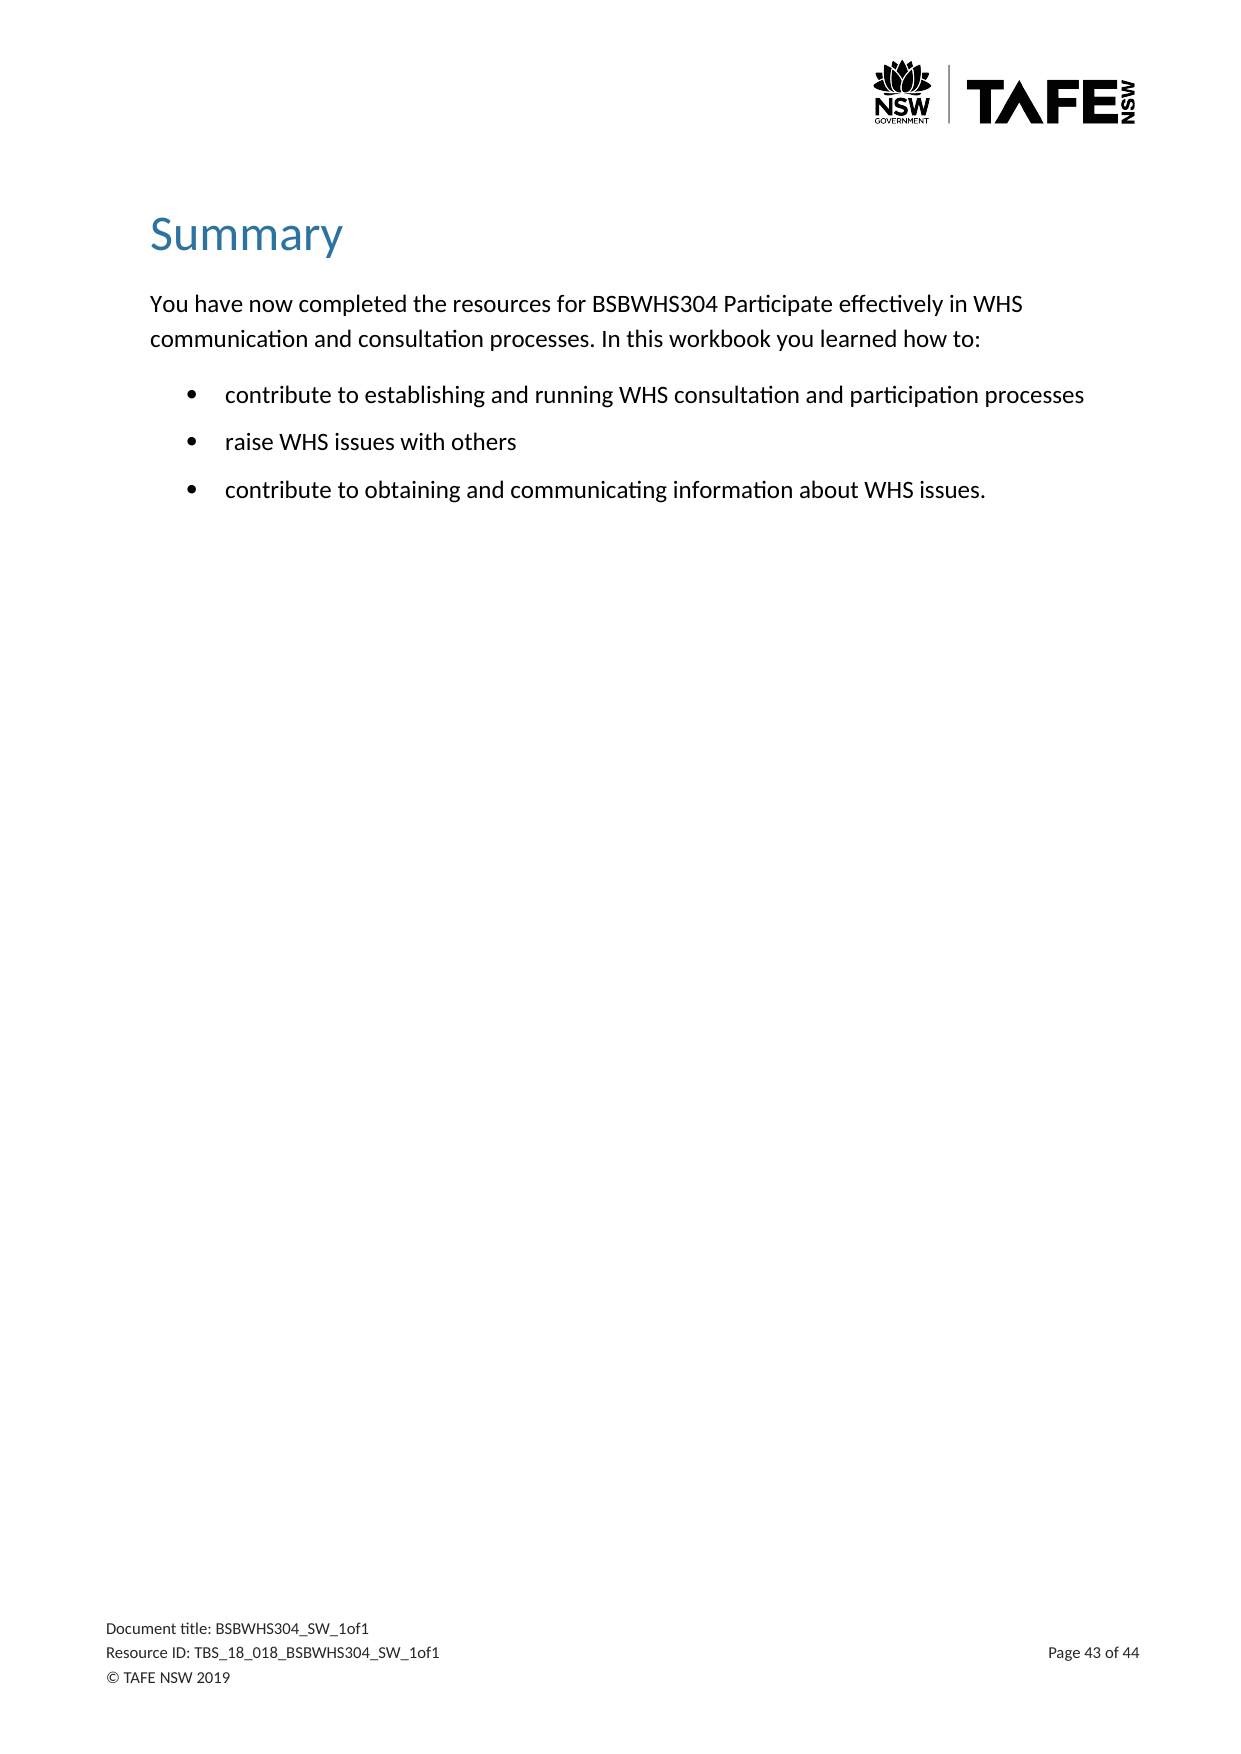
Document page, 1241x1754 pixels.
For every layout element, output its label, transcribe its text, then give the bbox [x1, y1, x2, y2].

list raise WHS issues with others [187, 426, 1090, 457]
subtitle Summary [150, 202, 1090, 263]
text You have now completed the resources for BSBWHS304 Participate effectively in WHS communication and consultation processes. In this workbook you learned how to: [150, 288, 1090, 354]
list contribute to obtaining and communicating information about WHS issues. [187, 474, 1090, 504]
list contribute to establishing and running WHS consultation and participation processes [187, 379, 1090, 409]
picture [873, 59, 1135, 125]
